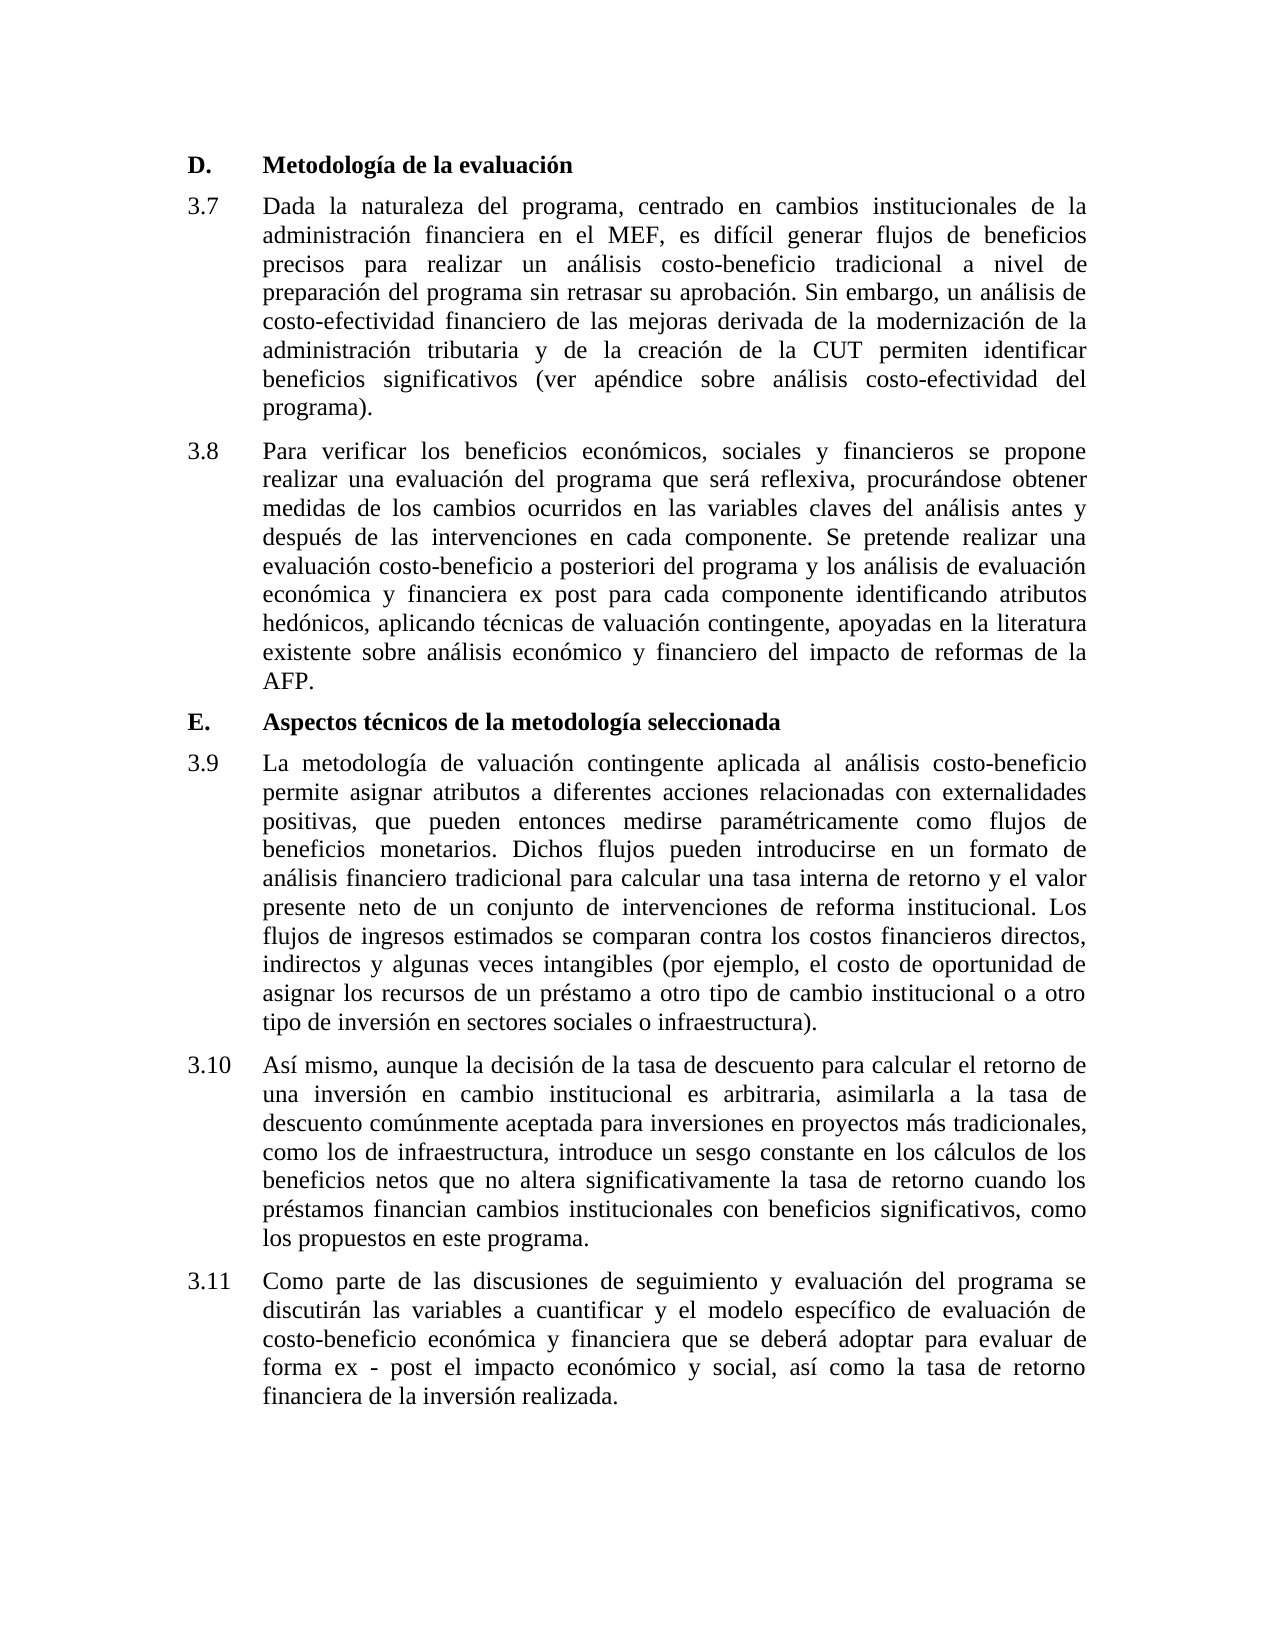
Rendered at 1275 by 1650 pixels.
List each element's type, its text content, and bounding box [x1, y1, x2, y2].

list Dada la naturaleza del programa, centrado en cambios institucionales de la administración financiera en el MEF, es difícil generar flujos de beneficios precisos para realizar un análisis costo-beneficio tradicional a nivel de preparación del programa sin retrasar su aprobación. Sin embargo, un análisis de costo-efectividad financiero de las mejoras derivada de la modernización de la administración tributaria y de la creación de la CUT permiten identificar beneficios significativos (ver apéndice sobre análisis costo-efectividad del programa). [187, 191, 1087, 421]
list Así mismo, aunque la decisión de la tasa de descuento para calcular el retorno de una inversión en cambio institucional es arbitraria, asimilarla a la tasa de descuento comúnmente aceptada para inversiones en proyectos más tradicionales, como los de infraestructura, introduce un sesgo constante en los cálculos de los beneficios netos que no altera significativamente la tasa de retorno cuando los préstamos financian cambios institucionales con beneficios significativos, como los propuestos en este programa. [187, 1050, 1087, 1252]
list La metodología de valuación contingente aplicada al análisis costo-beneficio permite asignar atributos a diferentes acciones relacionadas con externalidades positivas, que pueden entonces medirse paramétricamente como flujos de beneficios monetarios. Dichos flujos pueden introducirse en un formato de análisis financiero tradicional para calcular una tasa interna de retorno y el valor presente neto de un conjunto de intervenciones de reforma institucional. Los flujos de ingresos estimados se comparan contra los costos financieros directos, indirectos y algunas veces intangibles (por ejemplo, el costo de oportunidad de asignar los recursos de un préstamo a otro tipo de cambio institucional o a otro tipo de inversión en sectores sociales o infraestructura). [187, 748, 1087, 1036]
subtitle E. Aspectos técnicos de la metodología seleccionada [187, 707, 1087, 736]
subtitle D. Metodología de la evaluación [187, 150, 1087, 179]
list Para verificar los beneficios económicos, sociales y financieros se propone realizar una evaluación del programa que será reflexiva, procurándose obtener medidas de los cambios ocurridos en las variables claves del análisis antes y después de las intervenciones en cada componente. Se pretende realizar una evaluación costo-beneficio a posteriori del programa y los análisis de evaluación económica y financiera ex post para cada componente identificando atributos hedónicos, aplicando técnicas de valuación contingente, apoyadas en la literatura existente sobre análisis económico y financiero del impacto de reformas de la AFP. [187, 436, 1087, 694]
list Como parte de las discusiones de seguimiento y evaluación del programa se discutirán las variables a cuantificar y el modelo específico de evaluación de costo-beneficio económica y financiera que se deberá adoptar para evaluar de forma ex - post el impacto económico y social, así como la tasa de retorno financiera de la inversión realizada. [187, 1266, 1087, 1410]
